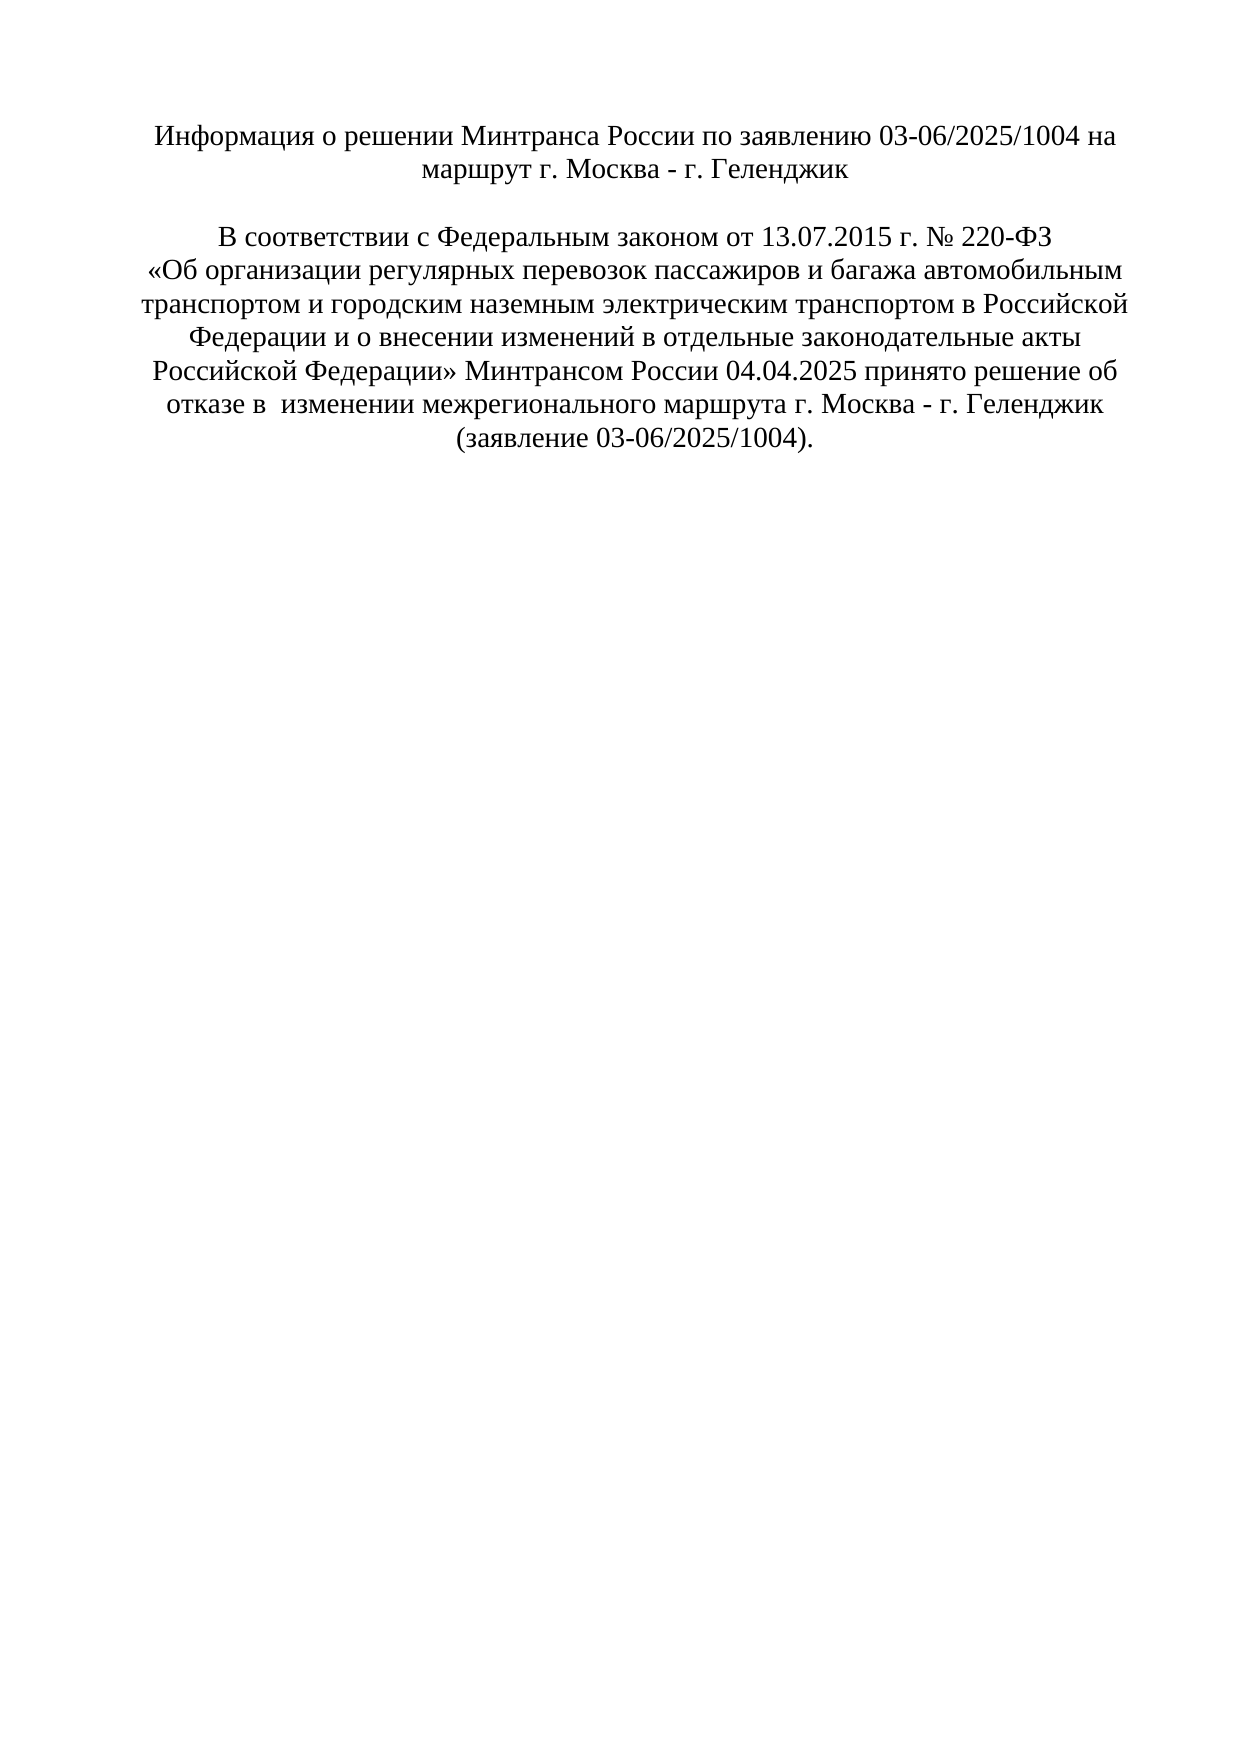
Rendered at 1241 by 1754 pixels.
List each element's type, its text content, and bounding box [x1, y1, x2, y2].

text Информация о решении Минтранса России по заявлению 03-06/2025/1004 на маршрут г. Москва - г. Геленджик [118, 118, 1152, 185]
text В соответствии с Федеральным законом от 13.07.2015 г. № 220-ФЗ «Об организации регулярных перевозок пассажиров и багажа автомобильным транспортом и городским наземным электрическим транспортом в Российской Федерации и о внесении изменений в отдельные законодательные акты Российской Федерации» Минтрансом России 04.04.2025 принято решение об отказе в изменении межрегионального маршрута г. Москва - г. Геленджик (заявление 03-06/2025/1004). [118, 219, 1152, 453]
